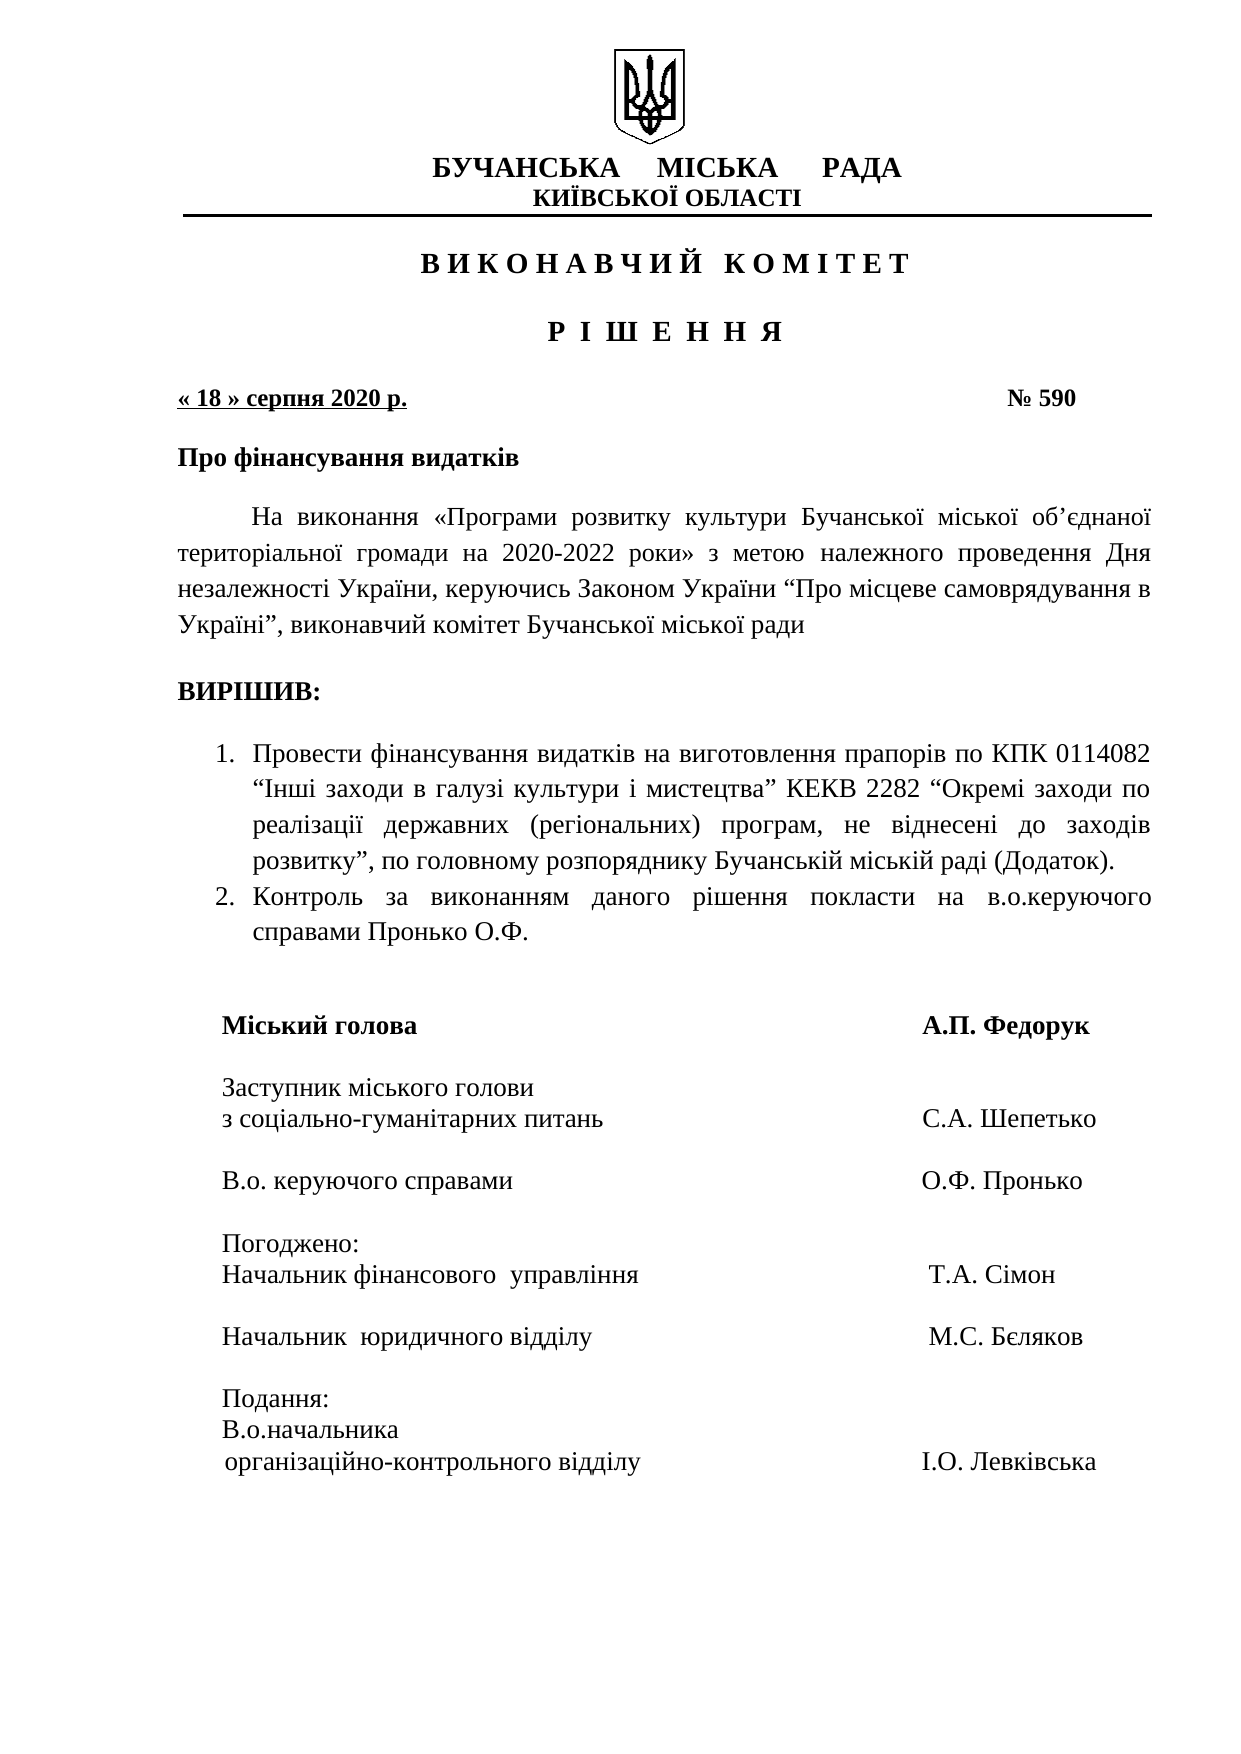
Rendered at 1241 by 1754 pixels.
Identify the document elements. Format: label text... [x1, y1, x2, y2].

list Провести фінансування видатків на виготовлення прапорів по КПК 0114082 “Інші заходи в галузі культури і мистецтва” КЕКВ 2282 “Окремі заходи по реалізації державних (регіональних) програм, не віднесені до заходів розвитку”, по головному розпоряднику Бучанській міській раді (Додаток). [215, 737, 1152, 875]
text організаційно-контрольного відділу І.О. Левківська [177, 1445, 1152, 1476]
list Контроль за виконанням даного рішення покласти на в.о.керуючого справами Пронько О.Ф. [215, 880, 1152, 947]
text « 18 » серпня 2020 р. № 590 [177, 383, 1152, 412]
text КИЇВСЬКОЇ ОБЛАСТІ [183, 183, 1152, 214]
text з соціально-гуманітарних питань С.А. Шепетько [222, 1102, 1152, 1133]
text Заступник міського голови [222, 1071, 1152, 1102]
text Р І Ш Е Н Н Я [177, 314, 1152, 348]
text Начальник юридичного відділу М.С. Бєляков [222, 1320, 1152, 1351]
text Міський голова А.П. Федорук [222, 1009, 1152, 1040]
text В.о.начальника [222, 1414, 1152, 1445]
text Погоджено: [222, 1227, 1152, 1258]
text На виконання «Програми розвитку культури Бучанської міської об’єднаної територіальної громади на 2020-2022 роки» з метою належного проведення Дня незалежності України, керуючись Законом України “Про місцеве самоврядування в Україні”, виконавчий комітет Бучанської міської ради [177, 501, 1152, 639]
text В.о. керуючого справами О.Ф. Пронько [222, 1164, 1152, 1196]
text В И К О Н А В Ч И Й К О М І Т Е Т [177, 246, 1152, 279]
text Начальник фінансового управління Т.А. Сімон [222, 1258, 1152, 1289]
text Про фінансування видатків [177, 441, 1152, 472]
text Подання: [222, 1382, 1152, 1414]
text ВИРІШИВ: [177, 674, 1152, 706]
text БУЧАНСЬКА МІСЬКА РАДА [183, 150, 1152, 183]
